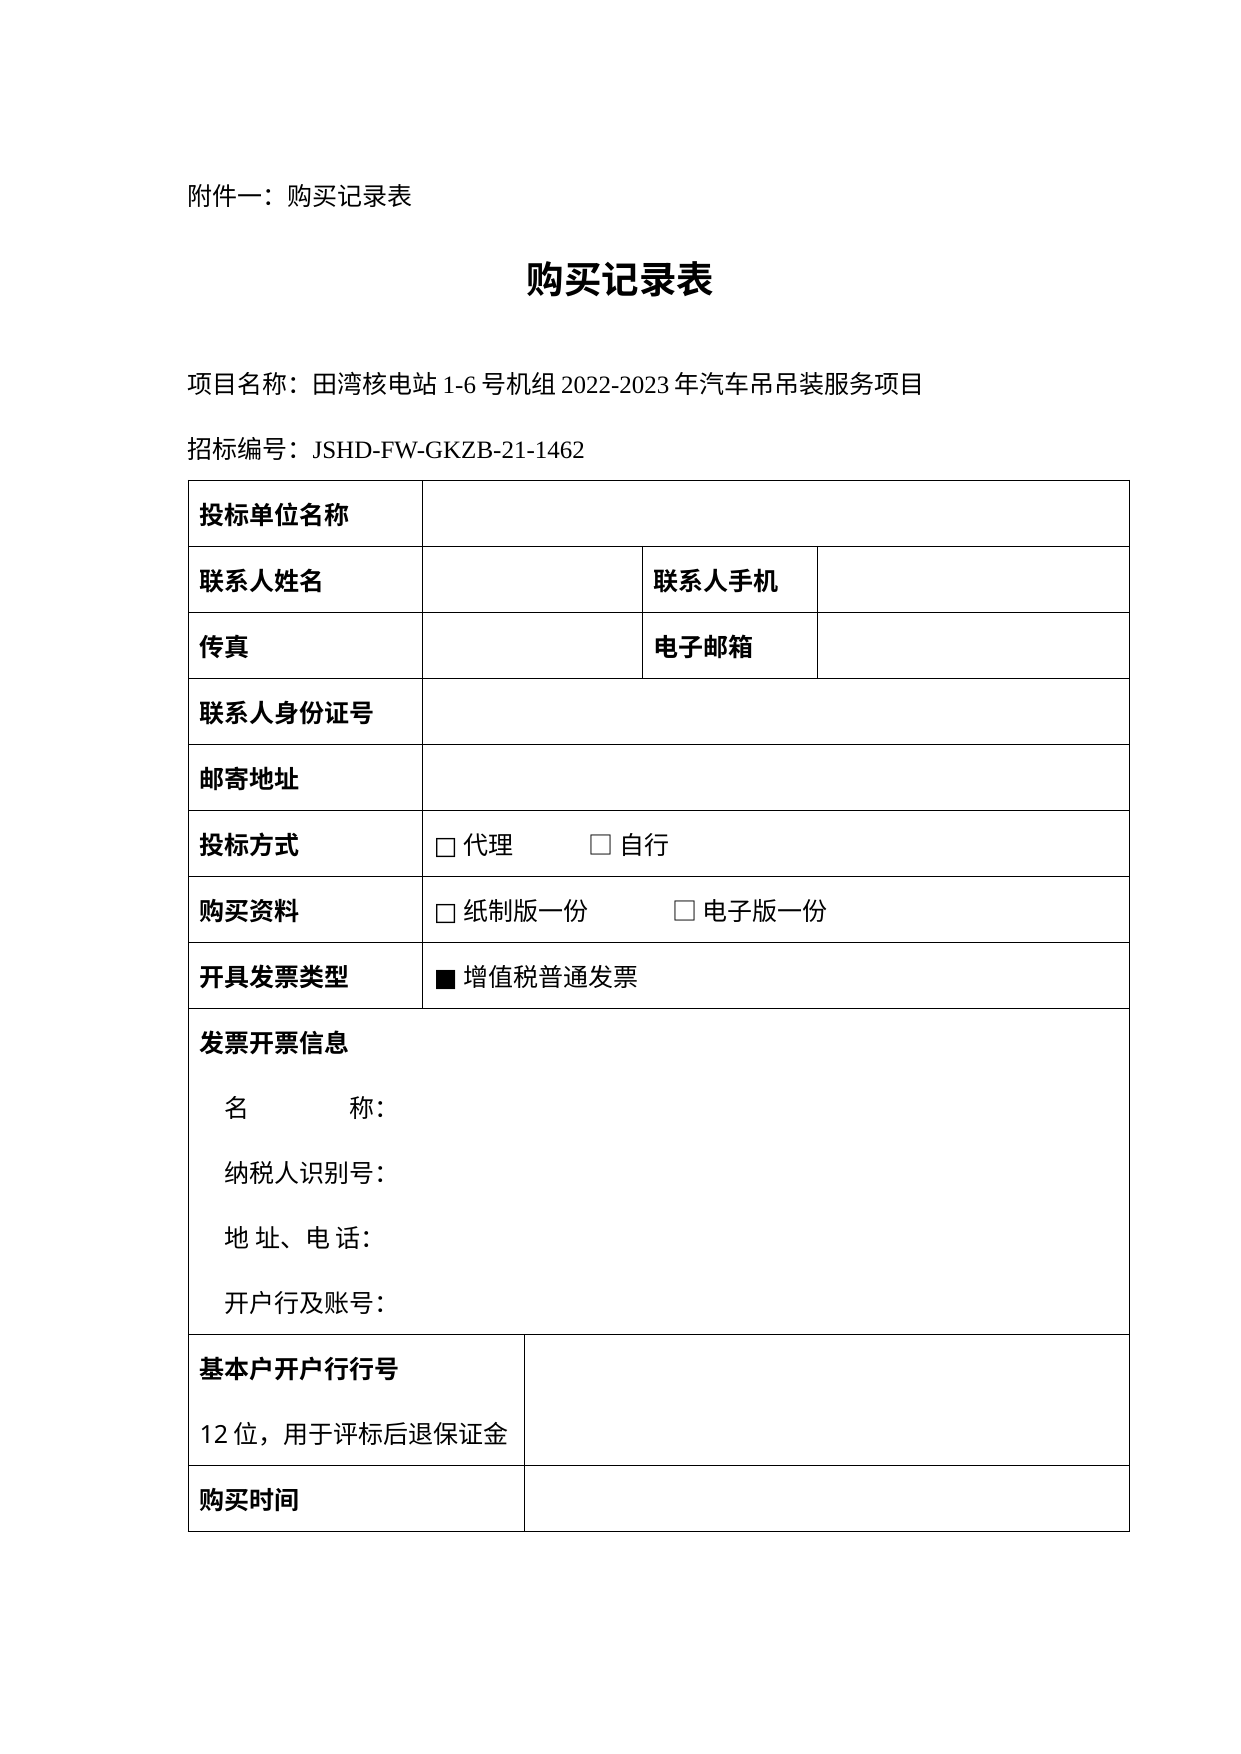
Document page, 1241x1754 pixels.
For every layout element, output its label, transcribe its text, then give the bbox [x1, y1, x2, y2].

text 购买记录表 [187, 245, 1053, 310]
table_cell □ 纸制版一份 □ 电子版一份 [423, 877, 1129, 942]
table_cell [423, 613, 642, 678]
table_cell [818, 613, 1129, 678]
table_cell [423, 679, 1129, 744]
table_cell [525, 1335, 1129, 1465]
table_cell 投标方式 [189, 811, 422, 876]
table_cell [525, 1466, 1129, 1531]
table_cell □ 代理 □ 自行 [423, 811, 1129, 876]
table_cell 基本户开户行行号 12位，用于评标后退保证金 [189, 1335, 524, 1465]
table_cell 发票开票信息 名 称： 纳税人识别号： 地 址、电 话： 开户行及账号： [189, 1009, 1129, 1334]
table_cell 联系人身份证号 [189, 679, 422, 744]
table_cell 购买时间 [189, 1466, 524, 1531]
table_cell [818, 547, 1129, 612]
table_cell [423, 547, 642, 612]
table_header 投标单位名称 [189, 481, 422, 546]
table_cell 邮寄地址 [189, 745, 422, 810]
table_cell 联系人手机 [643, 547, 817, 612]
text 项目名称：田湾核电站1-6号机组2022-2023年汽车吊吊装服务项目 [187, 350, 1053, 415]
table_cell ■ 增值税普通发票 [423, 943, 1129, 1008]
table_cell 电子邮箱 [643, 613, 817, 678]
text 招标编号：JSHD-FW-GKZB-21-1462 [187, 415, 1053, 480]
table_cell 购买资料 [189, 877, 422, 942]
table_header [423, 481, 1129, 546]
table_cell 开具发票类型 [189, 943, 422, 1008]
table_cell 联系人姓名 [189, 547, 422, 612]
text 附件一：购买记录表 [187, 162, 1053, 227]
table_cell [423, 745, 1129, 810]
table_cell 传真 [189, 613, 422, 678]
